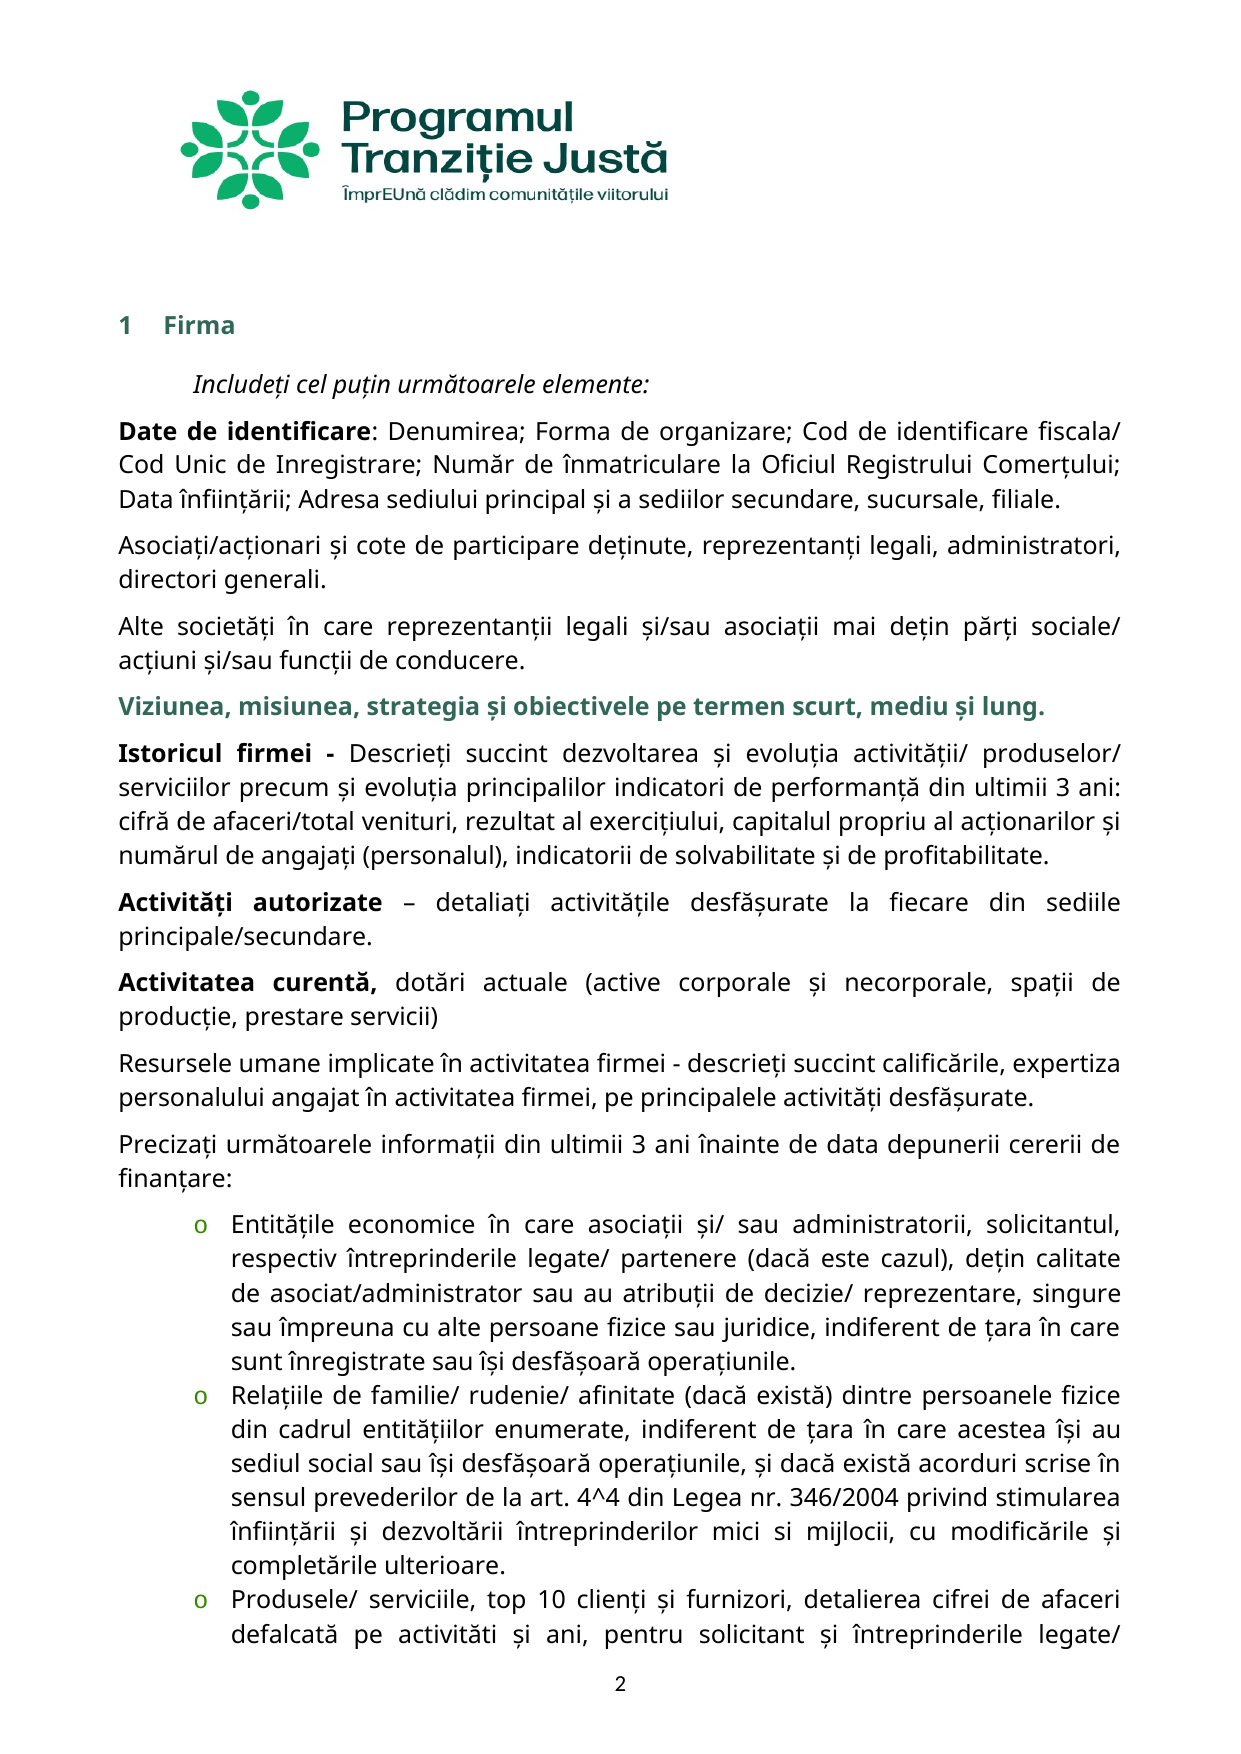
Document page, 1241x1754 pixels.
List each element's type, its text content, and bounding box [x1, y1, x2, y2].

text Includeți cel puțin următoarele elemente: [193, 367, 1122, 401]
list Entitățile economice în care asociații și/ sau administratorii, solicitantul, respectiv întreprinderile legate/ partenere (dacă este cazul), dețin calitate de asociat/administrator sau au atribuții de decizie/ reprezentare, singure sau împreuna cu alte persoane fizice sau juridice, indiferent de țara în care sunt înregistrate sau își desfășoară operațiunile. [193, 1207, 1122, 1377]
text Viziunea, misiunea, strategia și obiectivele pe termen scurt, mediu și lung. [118, 689, 1122, 723]
list Relațiile de familie/ rudenie/ afinitate (dacă există) dintre persoanele fizice din cadrul entitățiilor enumerate, indiferent de țara în care acestea își au sediul social sau își desfășoară operațiunile, și dacă există acorduri scrise în sensul prevederilor de la art. 4^4 din Legea nr. 346/2004 privind stimularea înființării și dezvoltării întreprinderilor mici si mijlocii, cu modificările și completările ulterioare. [193, 1377, 1122, 1582]
text Istoricul firmei - Descrieți succint dezvoltarea și evoluția activității/ produselor/ serviciilor precum și evoluția principalilor indicatori de performanță din ultimii 3 ani: cifră de afaceri/total venituri, rezultat al exercițiului, capitalul propriu al acționarilor și numărul de angajați (personalul), indicatorii de solvabilitate și de profitabilitate. [118, 736, 1122, 872]
text Resursele umane implicate în activitatea firmei - descrieți succint calificările, expertiza personalului angajat în activitatea firmei, pe principalele activități desfășurate. [118, 1046, 1122, 1114]
text Date de identificare: Denumirea; Forma de organizare; Cod de identificare fiscala/ Cod Unic de Inregistrare; Număr de înmatriculare la Oficiul Registrului Comerțului; Data înființării; Adresa sediului principal și a sediilor secundare, sucursale, filiale. [118, 413, 1122, 515]
text Alte societăți în care reprezentanții legali și/sau asociații mai dețin părți sociale/ acțiuni și/sau funcții de conducere. [118, 608, 1122, 677]
subtitle Firma [118, 307, 1122, 342]
text Precizați următoarele informații din ultimii 3 ani înainte de data depunerii cererii de finanţare: [118, 1126, 1122, 1194]
text Activitatea curentă, dotări actuale (active corporale și necorporale, spații de producție, prestare servicii) [118, 965, 1122, 1033]
text Asociați/acționari și cote de participare deținute, reprezentanți legali, administratori, directori generali. [118, 528, 1122, 596]
picture [118, 44, 795, 255]
text Activități autorizate – detaliați activitățile desfășurate la fiecare din sediile principale/secundare. [118, 884, 1122, 952]
